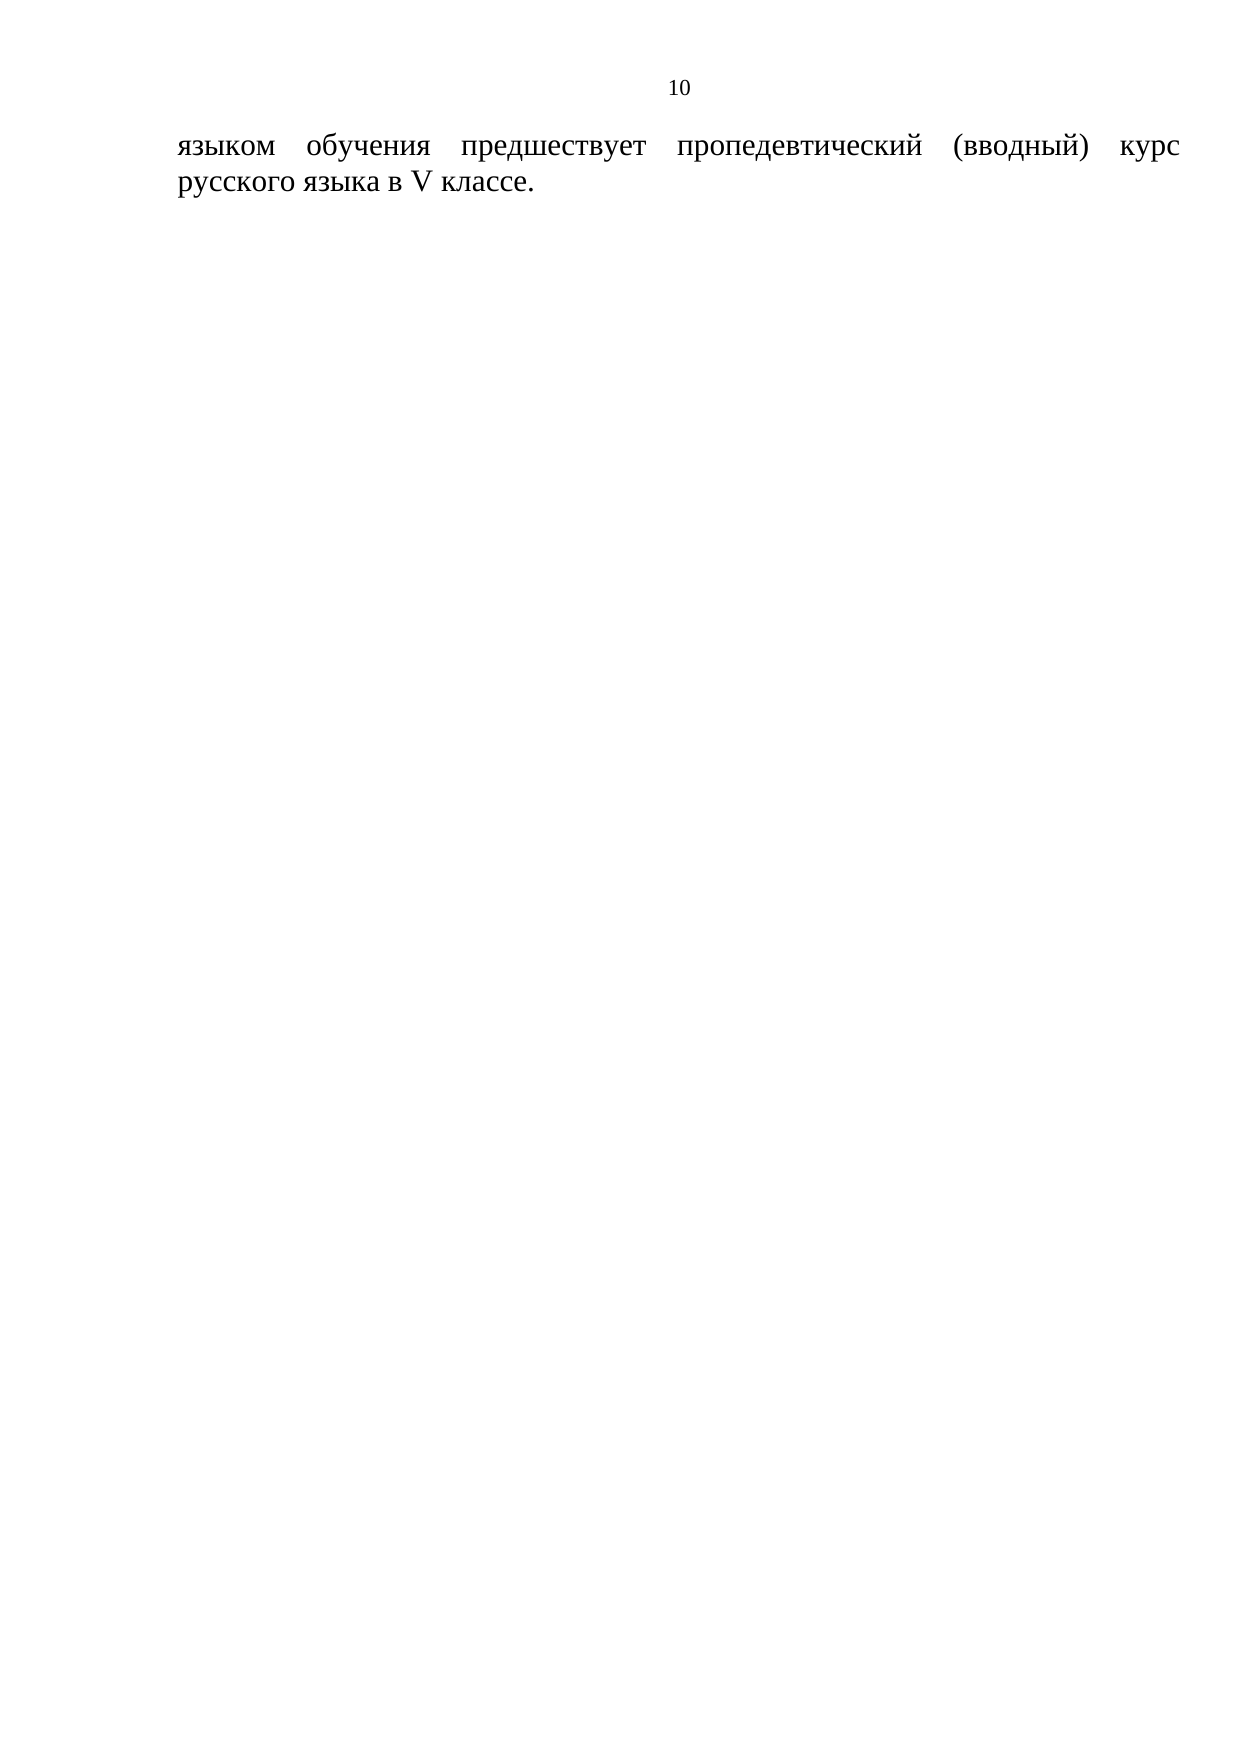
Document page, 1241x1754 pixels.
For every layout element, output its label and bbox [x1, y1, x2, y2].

text [177, 127, 1181, 198]
